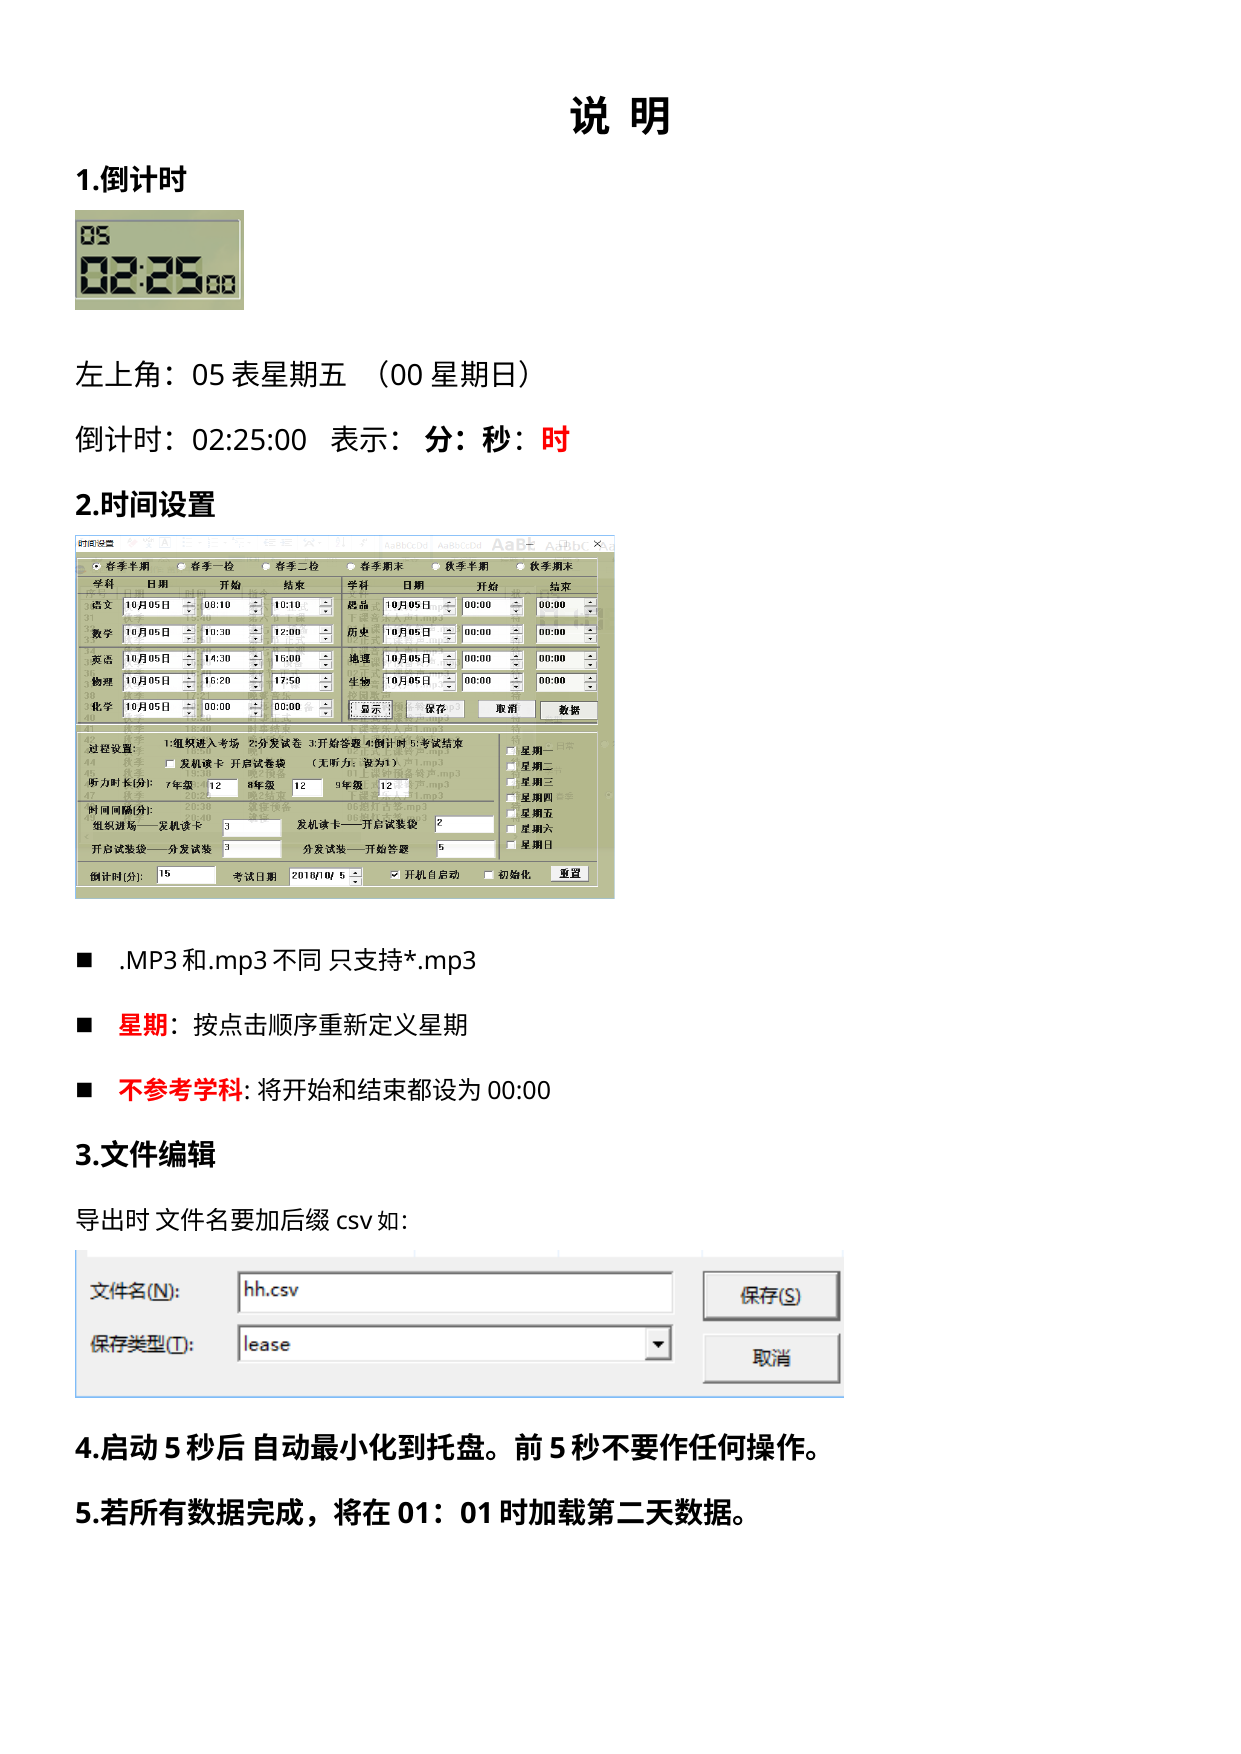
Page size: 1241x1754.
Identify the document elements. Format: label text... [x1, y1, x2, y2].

text 3.文件编辑 [75, 1121, 1165, 1186]
text 4.启动5秒后 自动最小化到托盘。前5秒不要作任何操作。 [75, 1413, 1165, 1478]
picture [75, 210, 244, 310]
text 1.倒计时 [75, 146, 1165, 211]
text 左上角：05表星期五 （00 星期日） [75, 341, 1165, 406]
list .MP3和.mp3不同 只支持*.mp3 [75, 926, 1165, 991]
text 倒计时：02:25:00 表示： 分：秒：时 [75, 406, 1165, 471]
picture [75, 535, 615, 899]
text 说 明 [75, 81, 1165, 146]
list 不参考学科: 将开始和结束都设为00:00 [75, 1056, 1165, 1121]
text 5.若所有数据完成，将在01：01时加载第二天数据。 [75, 1478, 1165, 1543]
text 导出时 文件名要加后缀csv如： [75, 1186, 1165, 1251]
picture [75, 1250, 844, 1398]
text 2.时间设置 [75, 471, 1165, 536]
list 星期：按点击顺序重新定义星期 [75, 991, 1165, 1056]
